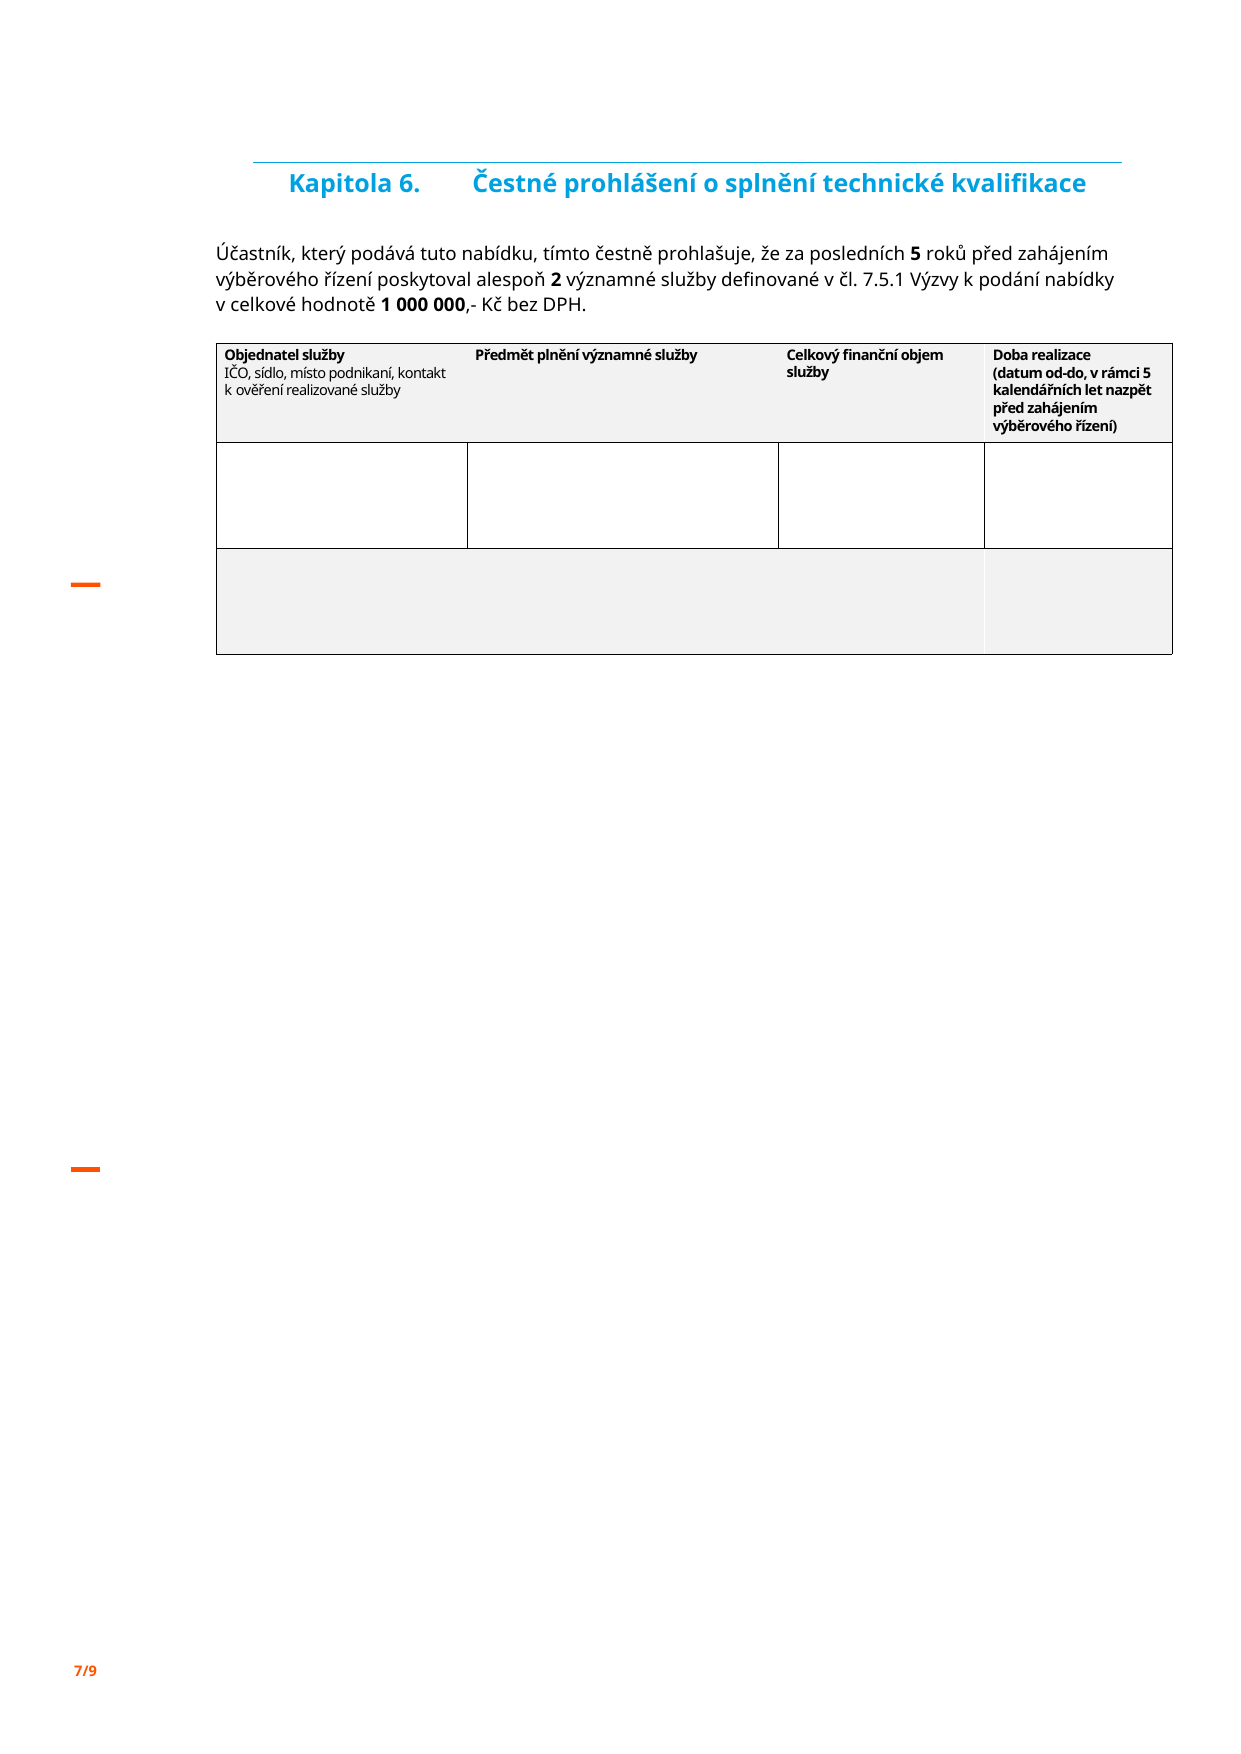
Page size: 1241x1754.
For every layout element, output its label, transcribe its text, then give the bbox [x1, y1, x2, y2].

table_cell [217, 443, 467, 548]
table_cell [779, 443, 984, 548]
table_cell [985, 443, 1172, 548]
table_cell [467, 549, 778, 654]
text Účastník, který podává tuto nabídku, tímto čestně prohlašuje, že za posledních 5 roků před zahájením výběrového řízení poskytoval alespoň 2 významné služby definované v čl. 7.5.1 Výzvy k podání nabídky v celkové hodnotě 1 000 000,- Kč bez DPH. [216, 240, 1122, 317]
table_header Předmět plnění významné služby [467, 344, 778, 442]
table_header Doba realizace (datum od-do, v rámci 5 kalendářních let nazpět před zahájením výběrového řízení) [985, 344, 1172, 442]
table_cell [985, 549, 1172, 654]
table_header Celkový finanční objem služby [778, 344, 984, 442]
table_cell [217, 549, 467, 654]
table_cell [468, 443, 778, 548]
subtitle Čestné prohlášení o splnění technické kvalifikace [253, 163, 1122, 199]
table_header Objednatel služby IČO, sídlo, místo podnikaní, kontakt k ověření realizované služby [217, 344, 467, 442]
table_cell [778, 549, 984, 654]
